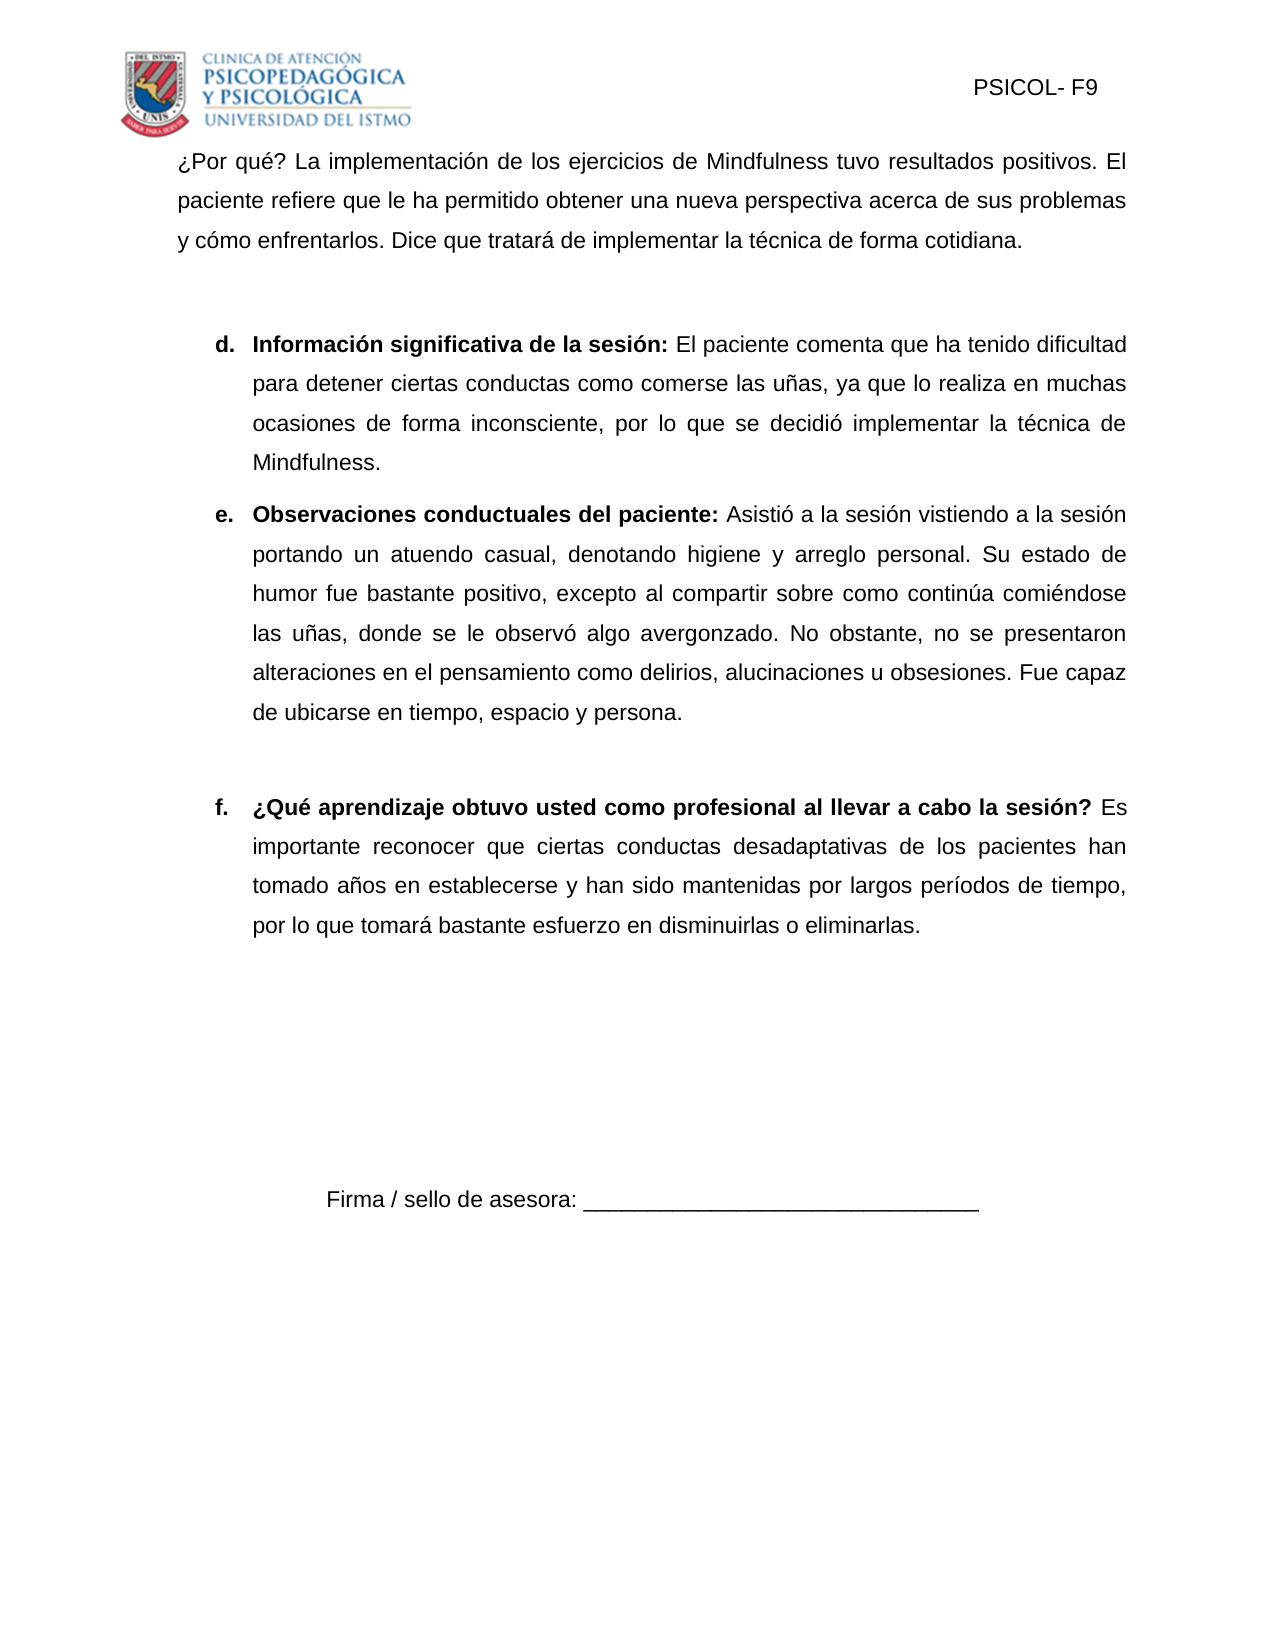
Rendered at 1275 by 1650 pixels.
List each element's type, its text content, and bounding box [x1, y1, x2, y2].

list Observaciones conductuales del paciente: Asistió a la sesión vistiendo a la sesión portando un atuendo casual, denotando higiene y arreglo personal. Su estado de humor fue bastante positivo, excepto al compartir sobre como continúa comiéndose las uñas, donde se le observó algo avergonzado. No obstante, no se presentaron alteraciones en el pensamiento como delirios, alucinaciones u obsesiones. Fue capaz de ubicarse en tiempo, espacio y persona. [215, 501, 1127, 725]
list ¿Qué aprendizaje obtuvo usted como profesional al llevar a cabo la sesión? Es importante reconocer que ciertas conductas desadaptativas de los pacientes han tomado años en establecerse y han sido mantenidas por largos períodos de tiempo, por lo que tomará bastante esfuerzo en disminuirlas o eliminarlas. [215, 793, 1127, 1057]
list Información significativa de la sesión: El paciente comenta que ha tenido dificultad para detener ciertas conductas como comerse las uñas, ya que lo realiza en muchas ocasiones de forma inconsciente, por lo que se decidió implementar la técnica de Mindfulness. [215, 331, 1127, 475]
text ¿Por qué? La implementación de los ejercicios de Mindfulness tuvo resultados positivos. El paciente refiere que le ha permitido obtener una nueva perspectiva acerca de sus problemas y cómo enfrentarlos. Dice que tratará de implementar la técnica de forma cotidiana. [177, 148, 1127, 253]
picture [65, 20, 437, 148]
text Firma / sello de asesora: _______________________________ [177, 1186, 1127, 1213]
